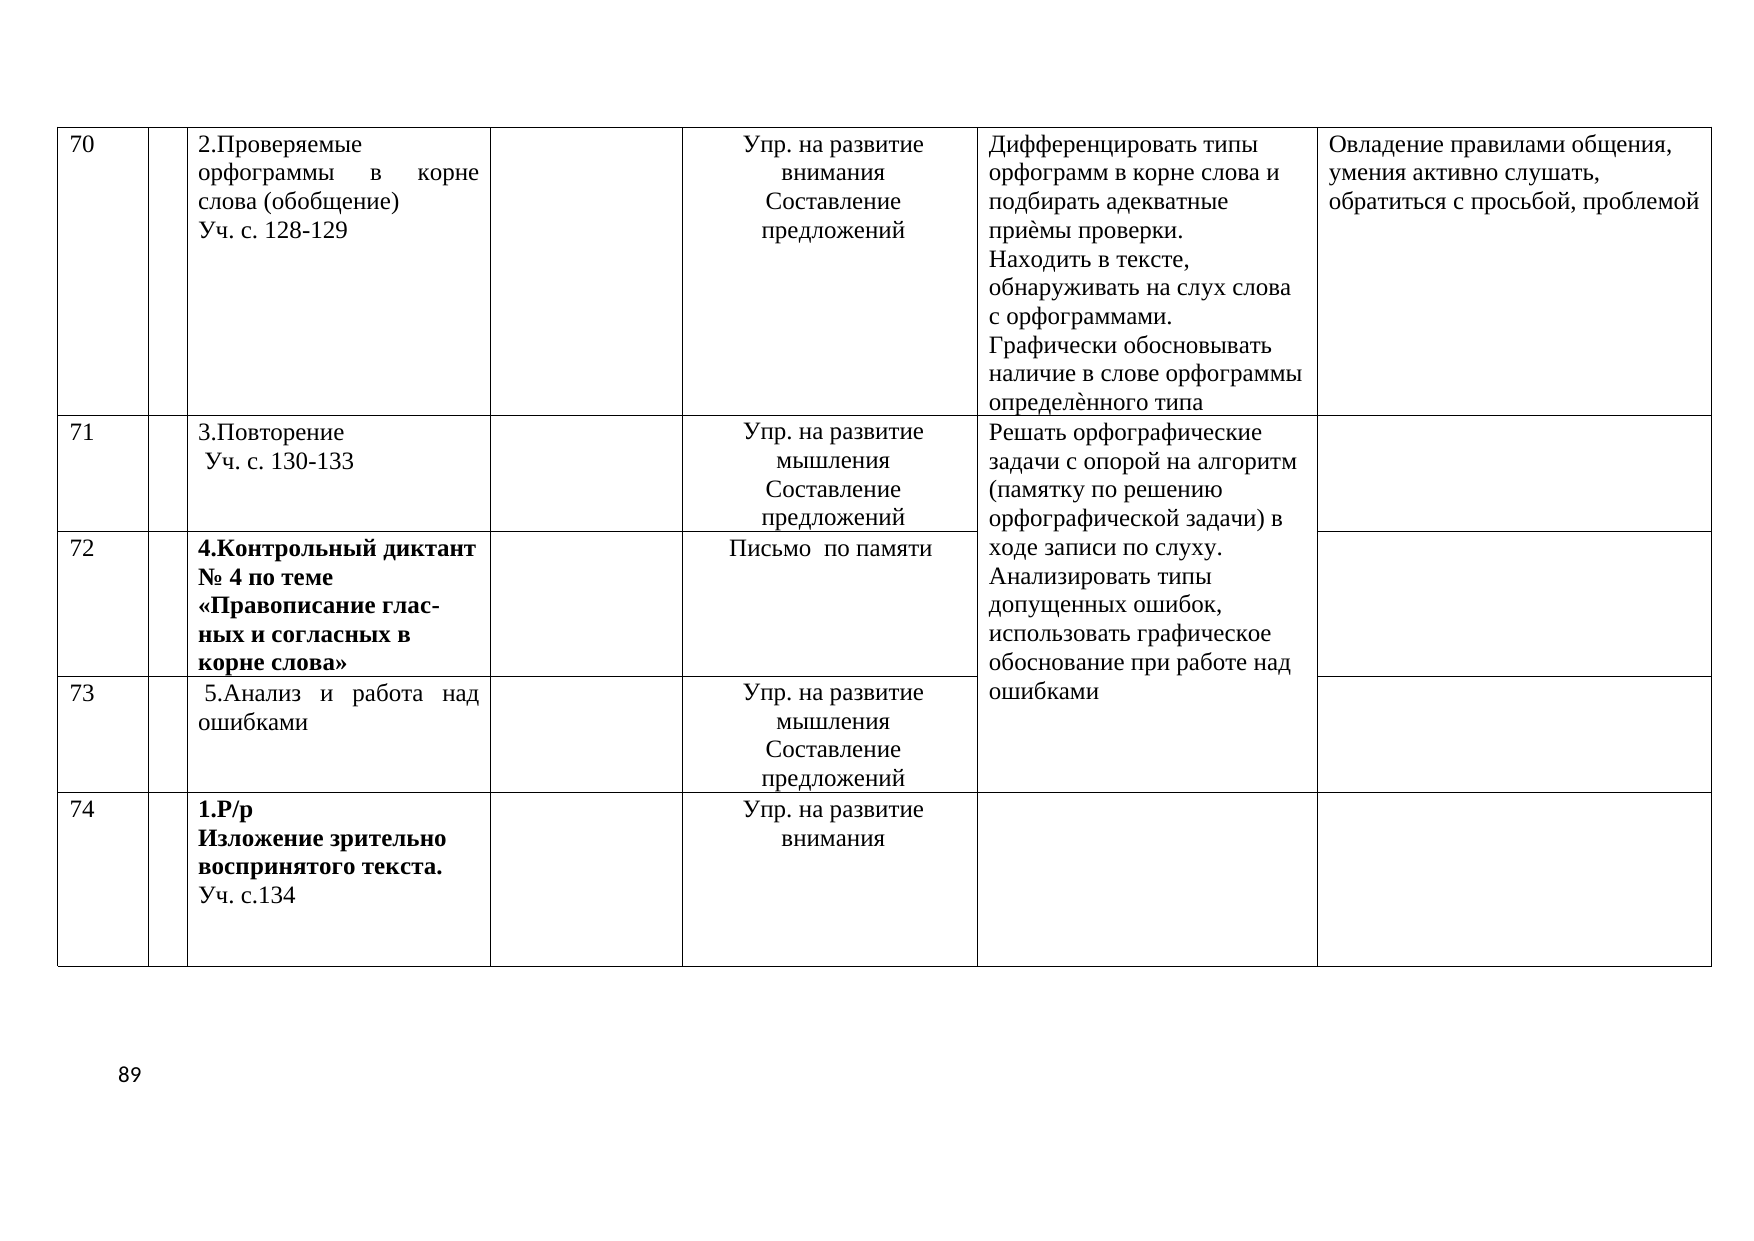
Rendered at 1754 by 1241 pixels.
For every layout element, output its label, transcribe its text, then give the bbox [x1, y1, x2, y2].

text 89 [118, 1060, 1715, 1088]
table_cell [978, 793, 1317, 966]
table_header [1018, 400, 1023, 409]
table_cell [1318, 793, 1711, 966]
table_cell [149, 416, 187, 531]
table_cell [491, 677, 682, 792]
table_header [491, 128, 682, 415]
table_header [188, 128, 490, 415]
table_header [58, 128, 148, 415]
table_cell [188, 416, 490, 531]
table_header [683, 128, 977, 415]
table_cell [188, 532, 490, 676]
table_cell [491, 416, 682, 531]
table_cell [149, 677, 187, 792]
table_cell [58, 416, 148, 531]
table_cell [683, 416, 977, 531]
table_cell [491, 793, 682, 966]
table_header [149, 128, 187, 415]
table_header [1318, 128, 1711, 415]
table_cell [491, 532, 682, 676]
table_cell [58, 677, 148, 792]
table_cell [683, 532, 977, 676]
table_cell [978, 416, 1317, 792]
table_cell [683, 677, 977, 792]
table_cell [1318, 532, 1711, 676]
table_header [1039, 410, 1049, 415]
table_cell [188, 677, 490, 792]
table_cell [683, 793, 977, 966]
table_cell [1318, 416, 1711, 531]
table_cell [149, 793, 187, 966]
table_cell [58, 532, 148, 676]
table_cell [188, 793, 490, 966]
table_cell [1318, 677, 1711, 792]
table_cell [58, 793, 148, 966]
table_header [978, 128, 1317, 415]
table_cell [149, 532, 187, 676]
